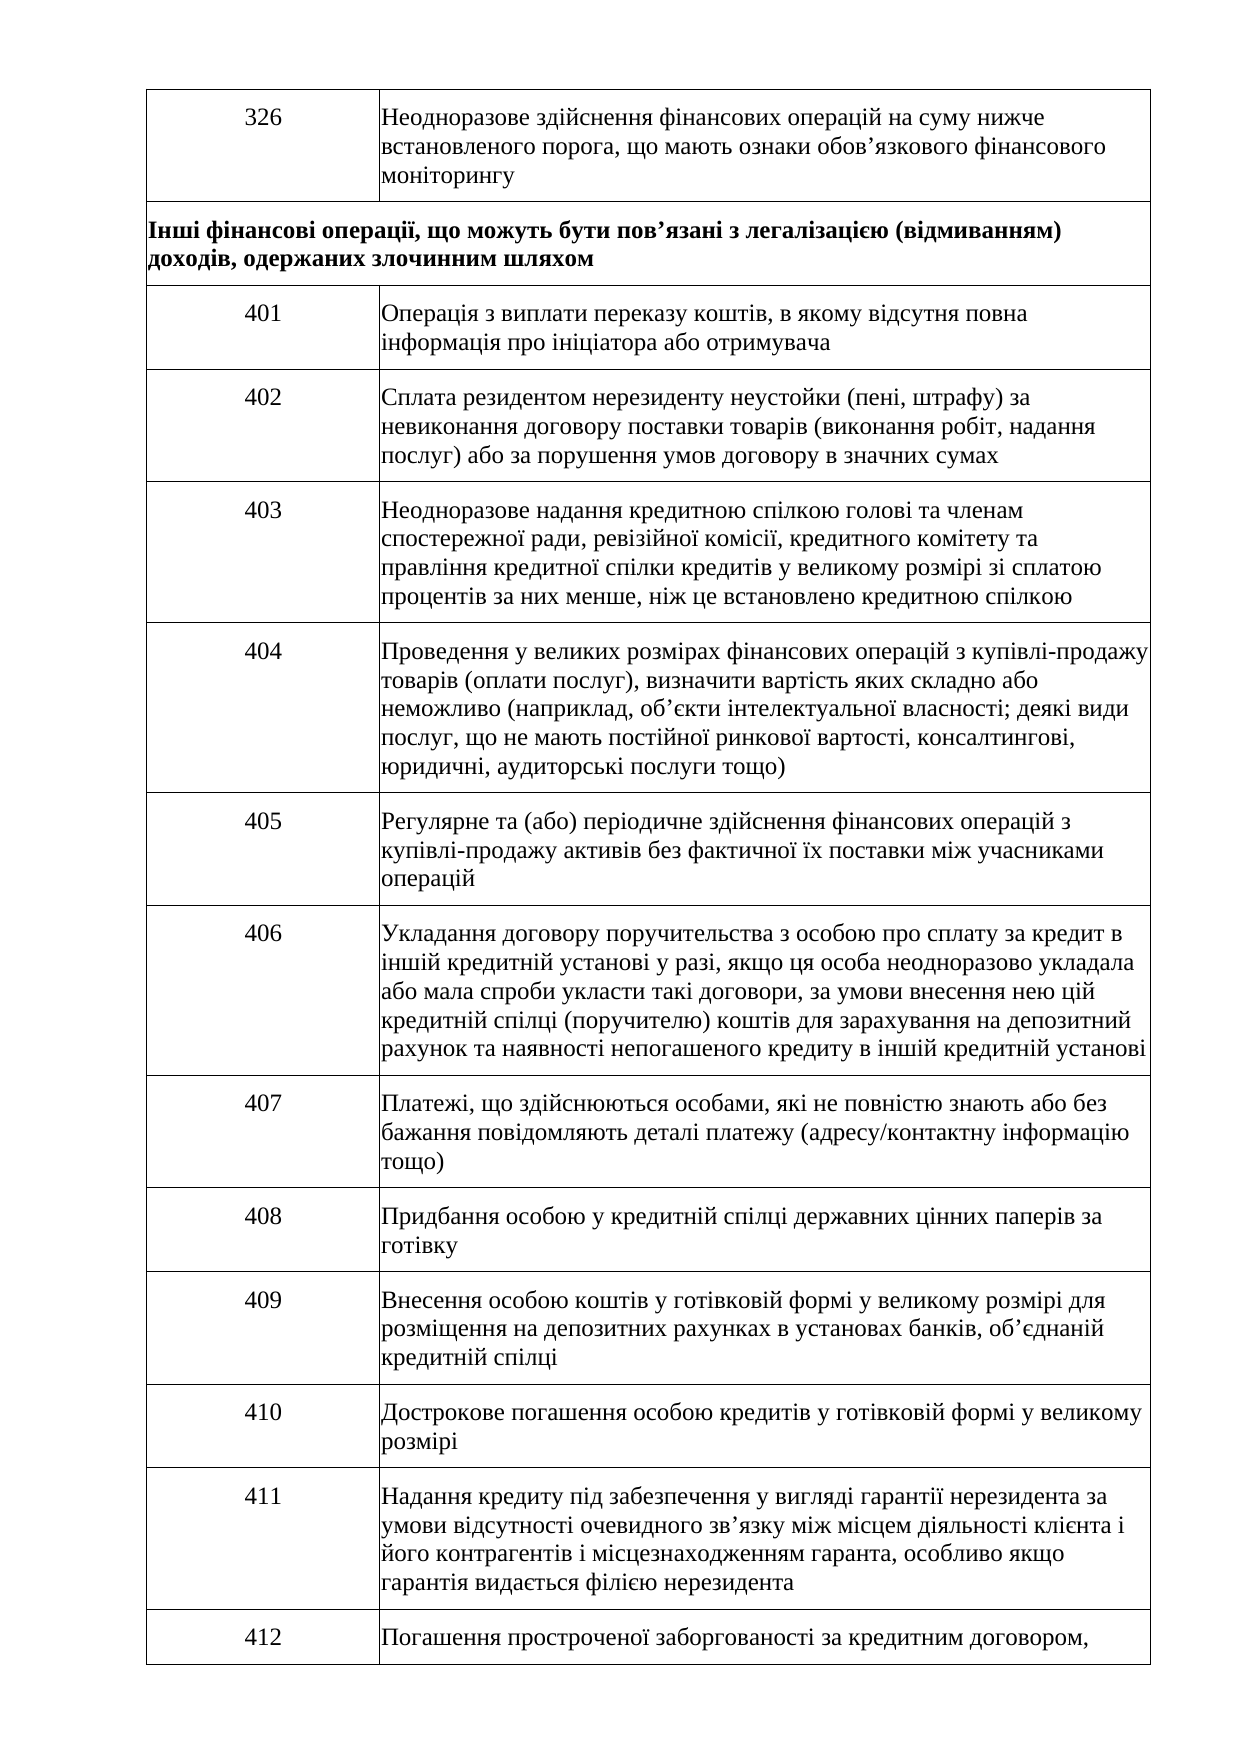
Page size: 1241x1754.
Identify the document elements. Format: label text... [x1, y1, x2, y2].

table_cell Регулярне та (або) періодичне здійснення фінансових операцій з купівлі-продажу активів без фактичної їх поставки між учасниками операцій [380, 793, 1150, 905]
table_cell 404 [147, 623, 379, 792]
table_cell 409 [147, 1272, 379, 1383]
table_cell 326 [147, 90, 379, 201]
table_cell Надання кредиту під забезпечення у вигляді гарантії нерезидента за умови відсутності очевидного зв’язку між місцем діяльності клієнта і його контрагентів і місцезнаходженням гаранта, особливо якщо гарантія видається філією нерезидента [380, 1468, 1150, 1608]
table_cell 405 [147, 793, 379, 905]
table_cell Операція з виплати переказу коштів, в якому відсутня повна інформація про ініціатора або отримувача [380, 286, 1150, 368]
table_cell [380, 1610, 1150, 1663]
table_cell 401 [147, 286, 379, 368]
table_cell 412 [147, 1610, 379, 1663]
table_cell Укладання договору поручительства з особою про сплату за кредит в іншій кредитній установі у разі, якщо ця особа неодноразово укладала або мала спроби укласти такі договори, за умови внесення нею цій кредитній спілці (поручителю) коштів для зарахування на депозитний рахунок та наявності непогашеного кредиту в іншій кредитній установі [380, 906, 1150, 1075]
table_cell 410 [147, 1385, 379, 1467]
table_cell 402 [147, 370, 379, 481]
table_cell 403 [147, 482, 379, 622]
table_cell Платежі, що здійснюються особами, які не повністю знають або без бажання повідомляють деталі платежу (адресу/контактну інформацію тощо) [380, 1076, 1150, 1187]
table_cell 407 [147, 1076, 379, 1187]
table_cell Придбання особою у кредитній спілці державних цінних паперів за готівку [380, 1188, 1150, 1271]
table_cell Інші фінансові операції, що можуть бути пов’язані з легалізацією (відмиванням) доходів, одержаних злочинним шляхом [147, 202, 1150, 285]
table_cell Неодноразове надання кредитною спілкою голові та членам спостережної ради, ревізійної комісії, кредитного комітету та правління кредитної спілки кредитів у великому розмірі зі сплатою процентів за них менше, ніж це встановлено кредитною спілкою [380, 482, 1150, 622]
table_cell Неодноразове здійснення фінансових операцій на суму нижче встановленого порога, що мають ознаки обов’язкового фінансового моніторингу [380, 90, 1150, 201]
table_cell Дострокове погашення особою кредитів у готівковій формі у великому розмірі [380, 1385, 1150, 1467]
table_cell 408 [147, 1188, 379, 1271]
table_cell Внесення особою коштів у готівковій формі у великому розмірі для розміщення на депозитних рахунках в установах банків, об’єднаній кредитній спілці [380, 1272, 1150, 1383]
table_cell Проведення у великих розмірах фінансових операцій з купівлі-продажу товарів (оплати послуг), визначити вартість яких складно або неможливо (наприклад, об’єкти інтелектуальної власності; деякі види послуг, що не мають постійної ринкової вартості, консалтингові, юридичні, аудиторські послуги тощо) [380, 623, 1150, 792]
table_cell Сплата резидентом нерезиденту неустойки (пені, штрафу) за невиконання договору поставки товарів (виконання робіт, надання послуг) або за порушення умов договору в значних сумах [380, 370, 1150, 481]
table_cell 411 [147, 1468, 379, 1608]
table_cell 406 [147, 906, 379, 1075]
